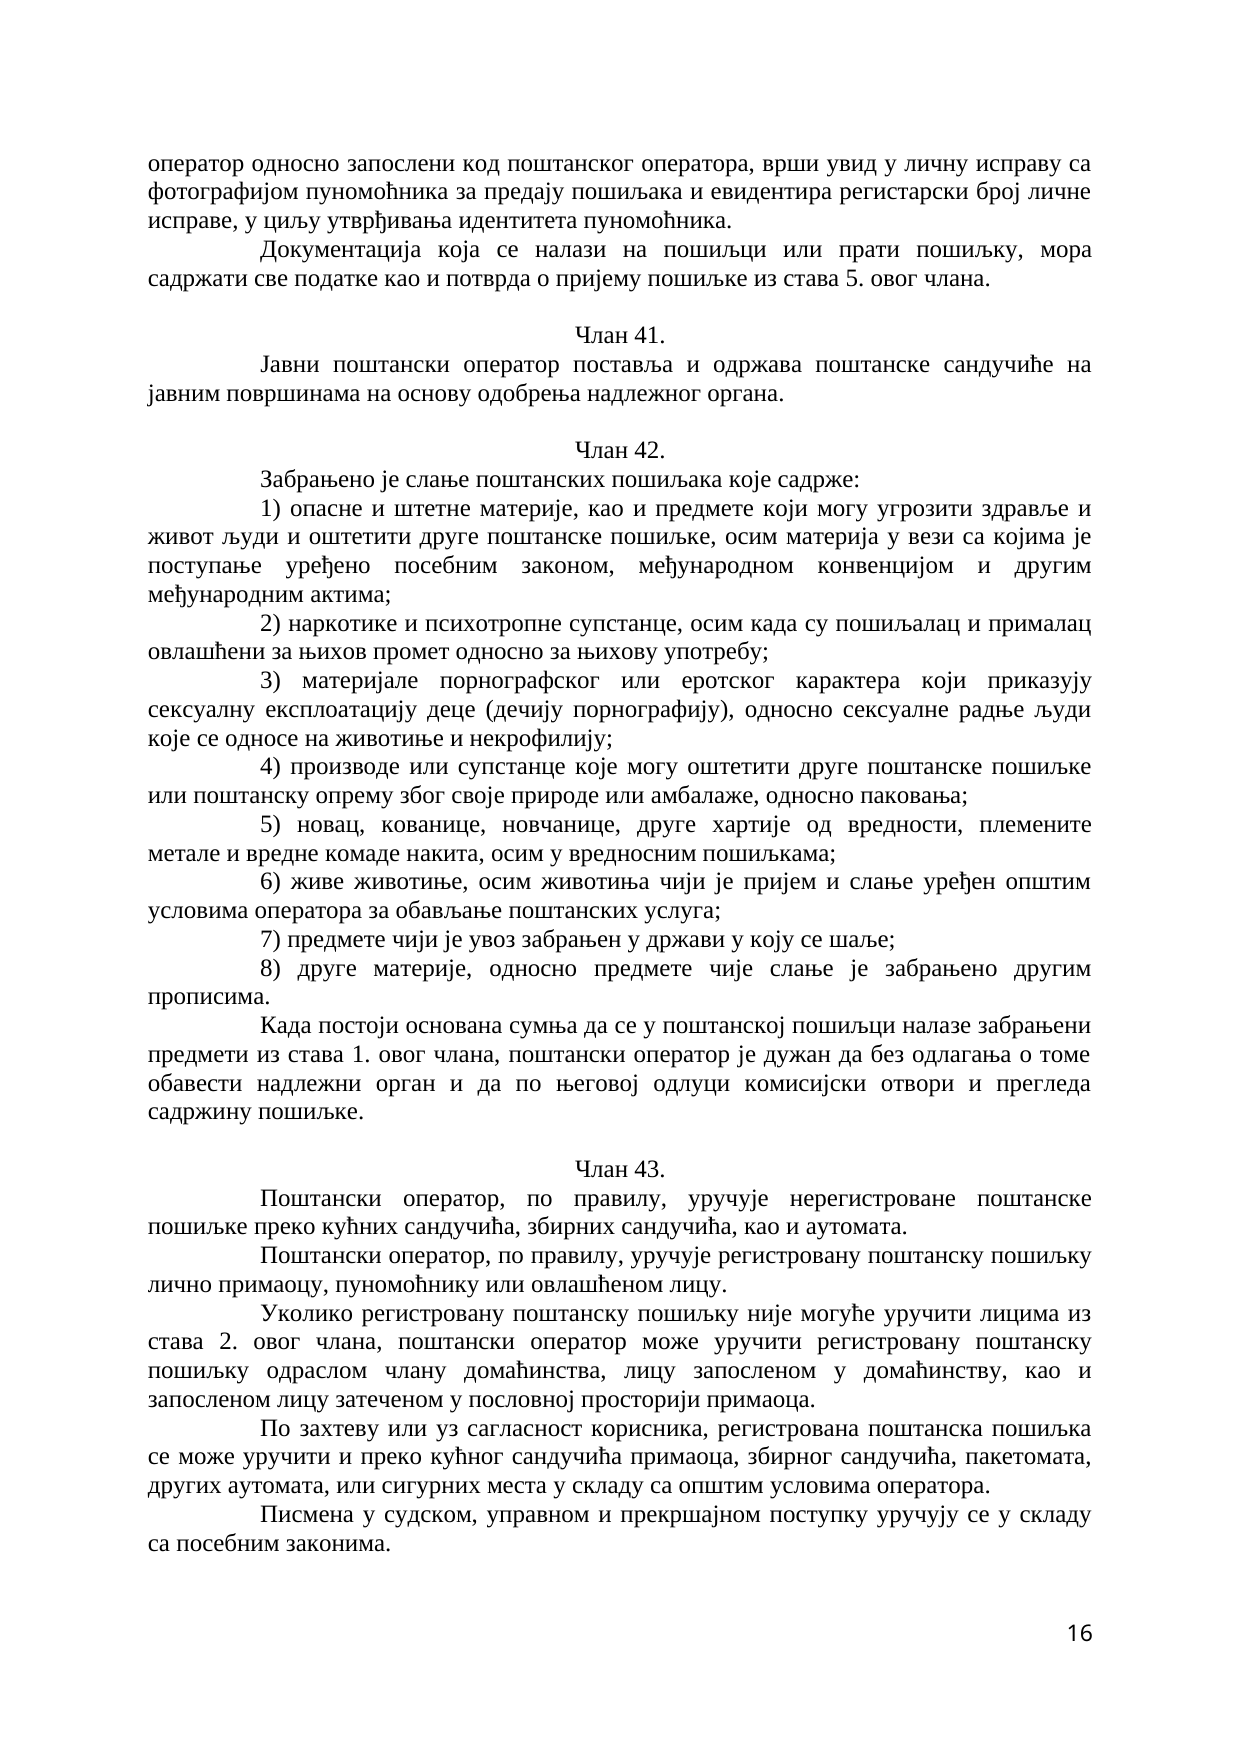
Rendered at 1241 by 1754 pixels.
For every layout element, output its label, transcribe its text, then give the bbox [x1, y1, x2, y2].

text По захтеву или уз сагласност корисника, регистрована поштанска пошиљка се може уручити и преко кућног сандучића примаоца, збирног сандучића, пакетомата, других аутомата, или сигурних места у складу са општим условима оператора. [148, 1413, 1092, 1499]
text 7) предмете чији је увоз забрањен у држави у коју се шаље; [148, 924, 1092, 953]
text 1) опасне и штетне материје, као и предмете који могу угрозити здравље и живот људи и оштетити друге поштанске пошиљке, осим материја у вези са којима је поступање уређено посебним законом, међународном конвенцијом и другим међународним актима; [148, 493, 1092, 608]
text Писмена у судском, управном и прекршајном поступку уручују се у складу са посебним законима. [148, 1499, 1092, 1556]
text Документација која се налази на пошиљци или прати пошиљку, мора садржати све податке као и потврда о пријему пошиљке из става 5. овог члана. [148, 234, 1092, 291]
text 5) новац, кованице, новчанице, друге хартије од вредности, племените метале и вредне комаде накита, осим у вредносним пошиљкама; [148, 809, 1092, 866]
text Уколико регистровану поштанску пошиљку није могуће уручити лицима из става 2. овог члана, поштански оператор може уручити регистровану поштанску пошиљку одраслом члану домаћинства, лицу запосленом у домаћинству, као и запосленом лицу затеченом у пословној просторији примаоца. [148, 1298, 1092, 1413]
text 3) материјале порнографског или еротског карактера који приказују сексуалну експлоатацију деце (дечију порнографију), односно сексуалне радње људи које се односе на животиње и некрофилију; [148, 665, 1092, 751]
text Члан 43. [148, 1154, 1092, 1183]
text Јавни поштански оператор поставља и одржава поштанске сандучиће на јавним површинама на основу одобрења надлежног органа. [148, 349, 1092, 406]
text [148, 148, 1092, 234]
text Када постоји основана сумња да се у поштанској пошиљци налазе забрањени предмети из става 1. овог члана, поштански оператор је дужан да без одлагања о томе обавести надлежни орган и да по његовој одлуци комисијски отвори и прегледа садржину пошиљке. [148, 1010, 1092, 1125]
text 4) производе или супстанце које могу оштетити друге поштанске пошиљке или поштанску опрему због своје природе или амбалаже, односно паковања; [148, 751, 1092, 809]
text Забрањено је слање поштанских пошиљака које садрже: [148, 464, 1092, 493]
text 8) друге материје, односно предмете чије слање је забрањено другим прописима. [148, 953, 1092, 1010]
text Поштански оператор, по правилу, уручује нерегистроване поштанске пошиљке преко кућних сандучића, збирних сандучића, као и аутомата. [148, 1183, 1092, 1240]
text 2) наркотике и психотропне супстанце, осим када су пошиљалац и прималац овлашћени за њихов промет односно за њихову употребу; [148, 608, 1092, 665]
text Члан 42. [148, 435, 1092, 464]
text Поштански оператор, по правилу, уручује регистровану поштанску пошиљку лично примаоцу, пуномоћнику или овлашћеном лицу. [148, 1240, 1092, 1298]
text 6) живе животиње, осим животиња чији је пријем и слање уређен општим условима оператора за обављање поштанских услуга; [148, 866, 1092, 924]
text Члан 41. [148, 320, 1092, 349]
